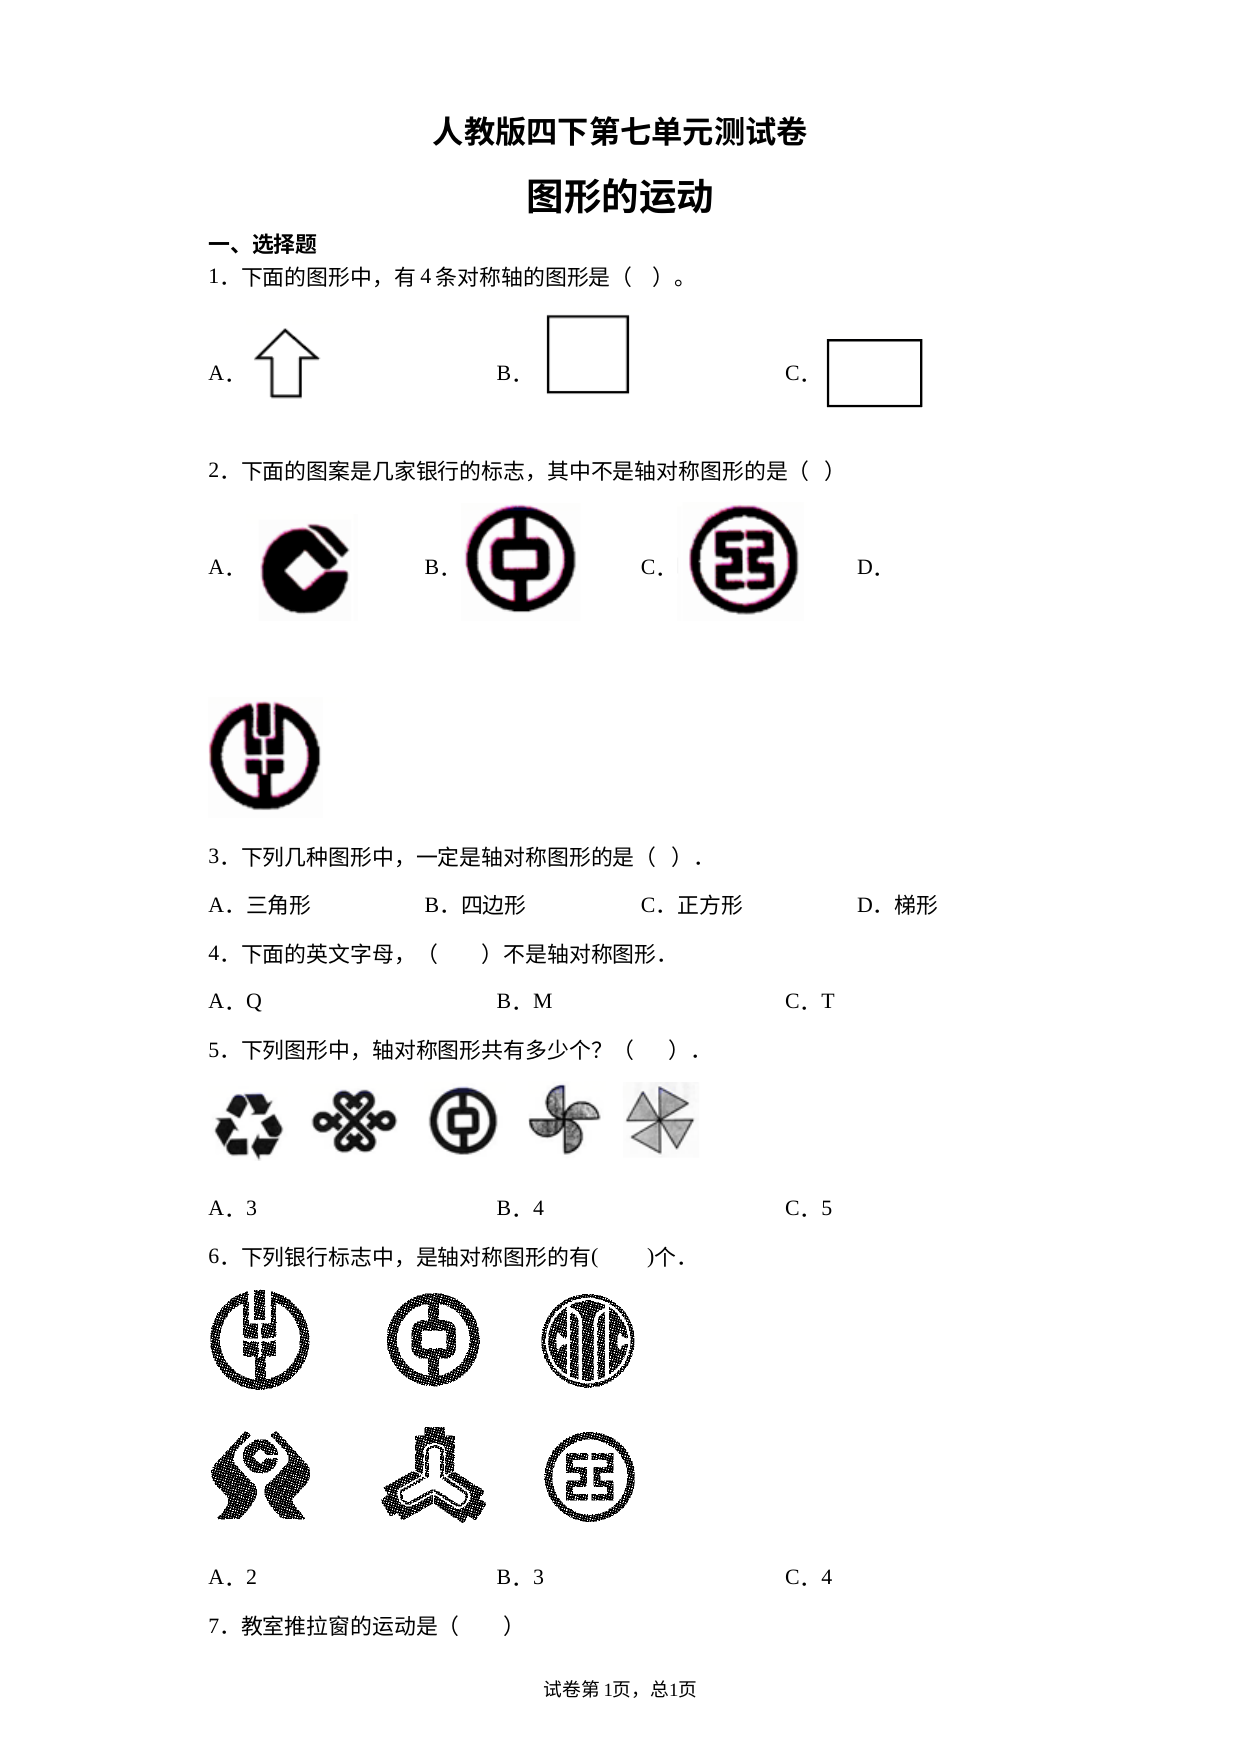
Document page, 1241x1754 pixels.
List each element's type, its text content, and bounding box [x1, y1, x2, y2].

picture [245, 317, 335, 413]
picture [622, 1082, 700, 1161]
text 6．下列银行标志中，是轴对称图形的有( )个． [208, 1240, 1032, 1272]
text 人教版四下第七单元测试卷 [208, 97, 1032, 162]
text 一、选择题 [208, 227, 1032, 259]
picture [208, 1288, 635, 1524]
text A．3 B．4 C．5 [208, 1191, 1032, 1224]
text 5．下列图形中，轴对称图形共有多少个？（ ）． [208, 1033, 1032, 1065]
picture [821, 329, 931, 413]
text A．三角形 B．四边形 C．正方形 D．梯形 [208, 888, 1032, 920]
text 1．下面的图形中，有4条对称轴的图形是（ ）。 [208, 259, 1032, 292]
text A． B． C． D． [208, 502, 1032, 827]
picture [245, 514, 359, 621]
text 7．教室推拉窗的运动是（ ） [208, 1609, 1032, 1641]
text 2．下面的图案是几家银行的标志，其中不是轴对称图形的是（ ） [208, 454, 1032, 486]
text 4．下面的英文字母，（ ）不是轴对称图形． [208, 936, 1032, 969]
text 3．下列几种图形中，一定是轴对称图形的是（ ）． [208, 839, 1032, 872]
text A．2 B．3 C．4 [208, 1561, 1032, 1593]
picture [460, 503, 582, 621]
picture [532, 307, 643, 413]
text A．Q B．M C．T [208, 984, 1032, 1017]
picture [423, 1082, 507, 1161]
text 图形的运动 [208, 162, 1032, 227]
picture [208, 697, 348, 818]
picture [208, 1086, 288, 1161]
picture [528, 1081, 607, 1161]
picture [677, 502, 807, 621]
picture [309, 1084, 402, 1161]
